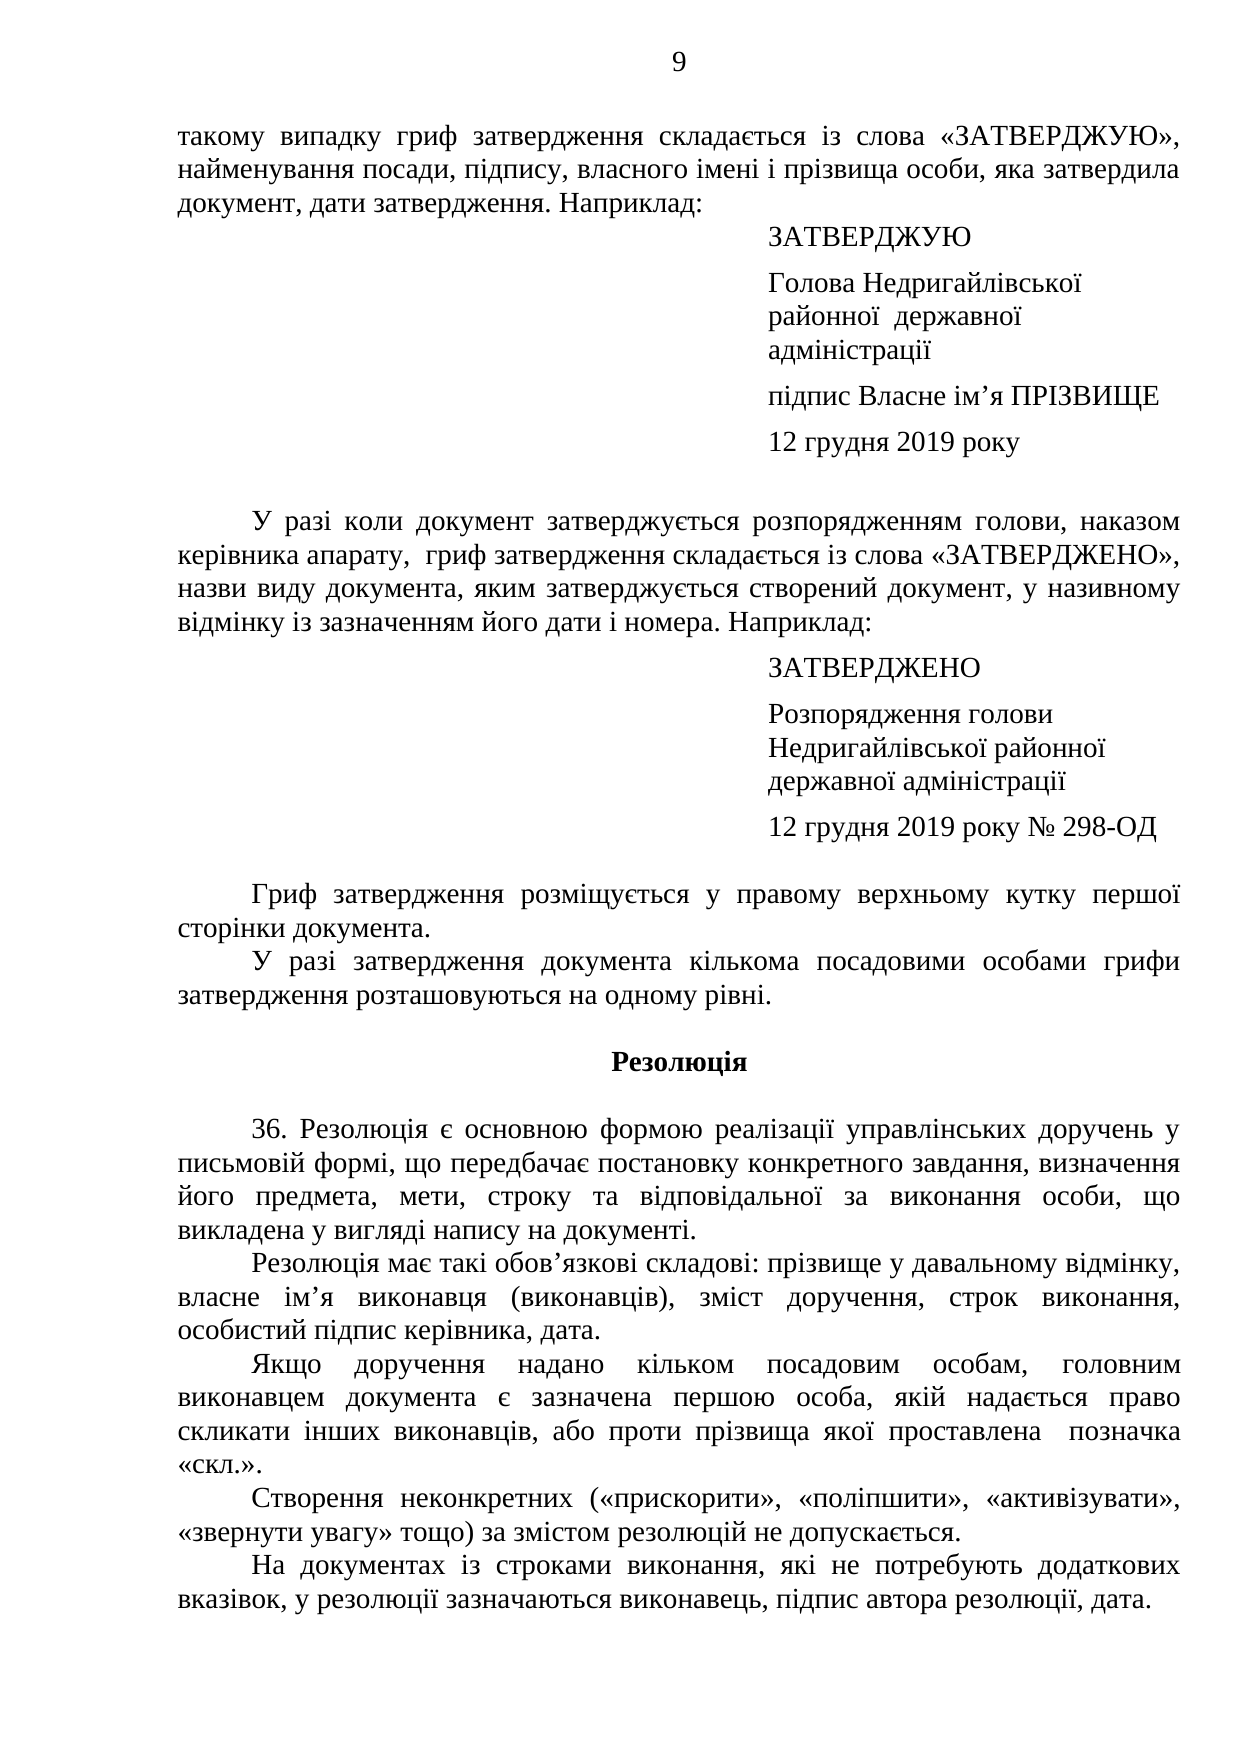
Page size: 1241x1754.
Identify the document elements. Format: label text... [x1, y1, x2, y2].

text Резолюція [177, 1044, 1181, 1078]
text У разі коли документ затверджується розпорядженням голови, наказом керівника апарату, гриф затвердження складається із слова «ЗАТВЕРДЖЕНО», назви виду документа, яким затверджується створений документ, у називному відмінку із зазначенням його дати і номера. Наприклад: [177, 503, 1181, 638]
text 12 грудня 2019 року [768, 424, 1181, 457]
text ЗАТВЕРДЖУЮ [768, 219, 1181, 252]
text ЗАТВЕРДЖЕНО [768, 650, 1181, 684]
text У разі затвердження документа кількома посадовими особами грифи затвердження розташовуються на одному рівні. [177, 943, 1181, 1011]
text Якщо доручення надано кільком посадовим особам, головним виконавцем документа є зазначена першою особа, якій надається право скликати інших виконавців, або проти прізвища якої проставлена позначка «скл.». [177, 1413, 1181, 1480]
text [177, 118, 1181, 219]
text Якщо доручення надано кільком посадовим особам, головним виконавцем документа є зазначена першою особа, якій надається право скликати інших виконавців, або проти прізвища якої проставлена позначка «скл.». [177, 1346, 1181, 1380]
text 36. Резолюція є основною формою реалізації управлінських доручень у письмовій формі, що передбачає постановку конкретного завдання, визначення його предмета, мети, строку та відповідальної за виконання особи, що викладена у вигляді напису на документі. [177, 1111, 1181, 1245]
text Голова Недригайлівської районної державної адміністрації [768, 265, 1181, 365]
text Розпорядження голови Недригайлівської районної державної адміністрації [768, 696, 1181, 797]
text Резолюція має такі обов’язкові складові: прізвище у давальному відмінку, власне ім’я виконавця (виконавців), зміст доручення, строк виконання, особистий підпис керівника, дата. [177, 1245, 1181, 1346]
text 12 грудня 2019 року № 298-ОД [768, 809, 1181, 843]
text Гриф затвердження розміщується у правому верхньому кутку першої сторінки документа. [177, 876, 1181, 943]
text підпис Власне ім’я ПРІЗВИЩЕ [768, 378, 1181, 411]
text На документах із строками виконання, які не потребують додаткових вказівок, у резолюції зазначаються виконавець, підпис автора резолюції, дата. [177, 1547, 1181, 1614]
text Створення неконкретних («прискорити», «поліпшити», «активізувати», «звернути увагу» тощо) за змістом резолюцій не допускається. [177, 1480, 1181, 1547]
